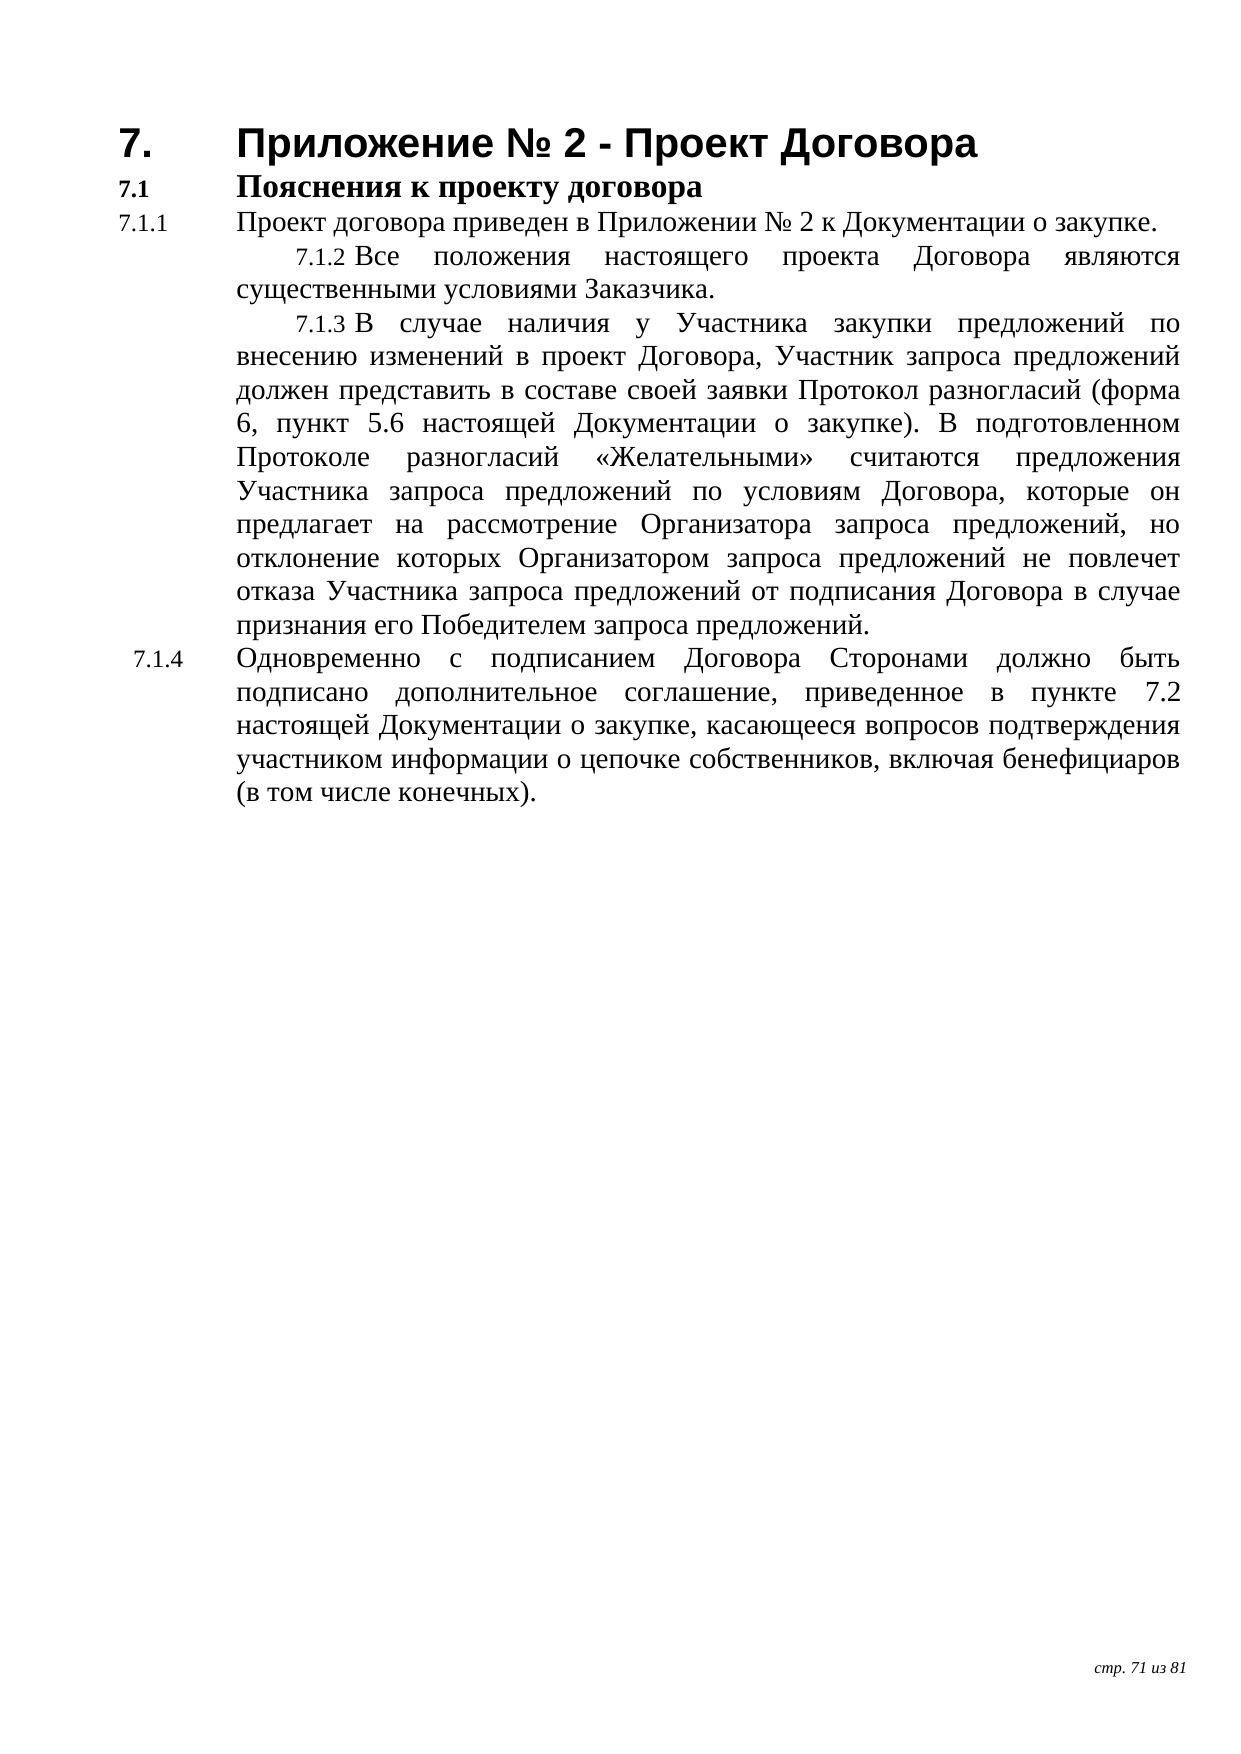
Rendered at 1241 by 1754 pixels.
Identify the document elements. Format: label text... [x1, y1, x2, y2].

text Все положения настоящего проекта Договора являются существенными условиями Заказчика. [236, 238, 1181, 305]
subtitle Приложение № 2 - Проект Договора [118, 118, 1181, 166]
list Проект договора приведен в Приложении № 2 к Документации о закупке. [118, 204, 1181, 238]
text В случае наличия у Участника закупки предложений по внесению изменений в проект Договора, Участник запроса предложений должен представить в составе своей заявки Протокол разногласий (форма 6, пункт 5.6 настоящей Документации о закупке). В подготовленном Протоколе разногласий «Желательными» считаются предложения Участника запроса предложений по условиям Договора, которые он предлагает на рассмотрение Организатора запроса предложений, но отклонение которых Организатором запроса предложений не повлечет отказа Участника запроса предложений от подписания Договора в случае признания его Победителем запроса предложений. [236, 305, 1181, 640]
text Одновременно с подписанием Договора Сторонами должно быть подписано дополнительное соглашение, приведенное в пункте 7.2 настоящей Документации о закупке, касающееся вопросов подтверждения участником информации о цепочке собственников, включая бенефициаров (в том числе конечных). [133, 640, 1181, 808]
subtitle Пояснения к проекту договора [118, 166, 1181, 204]
